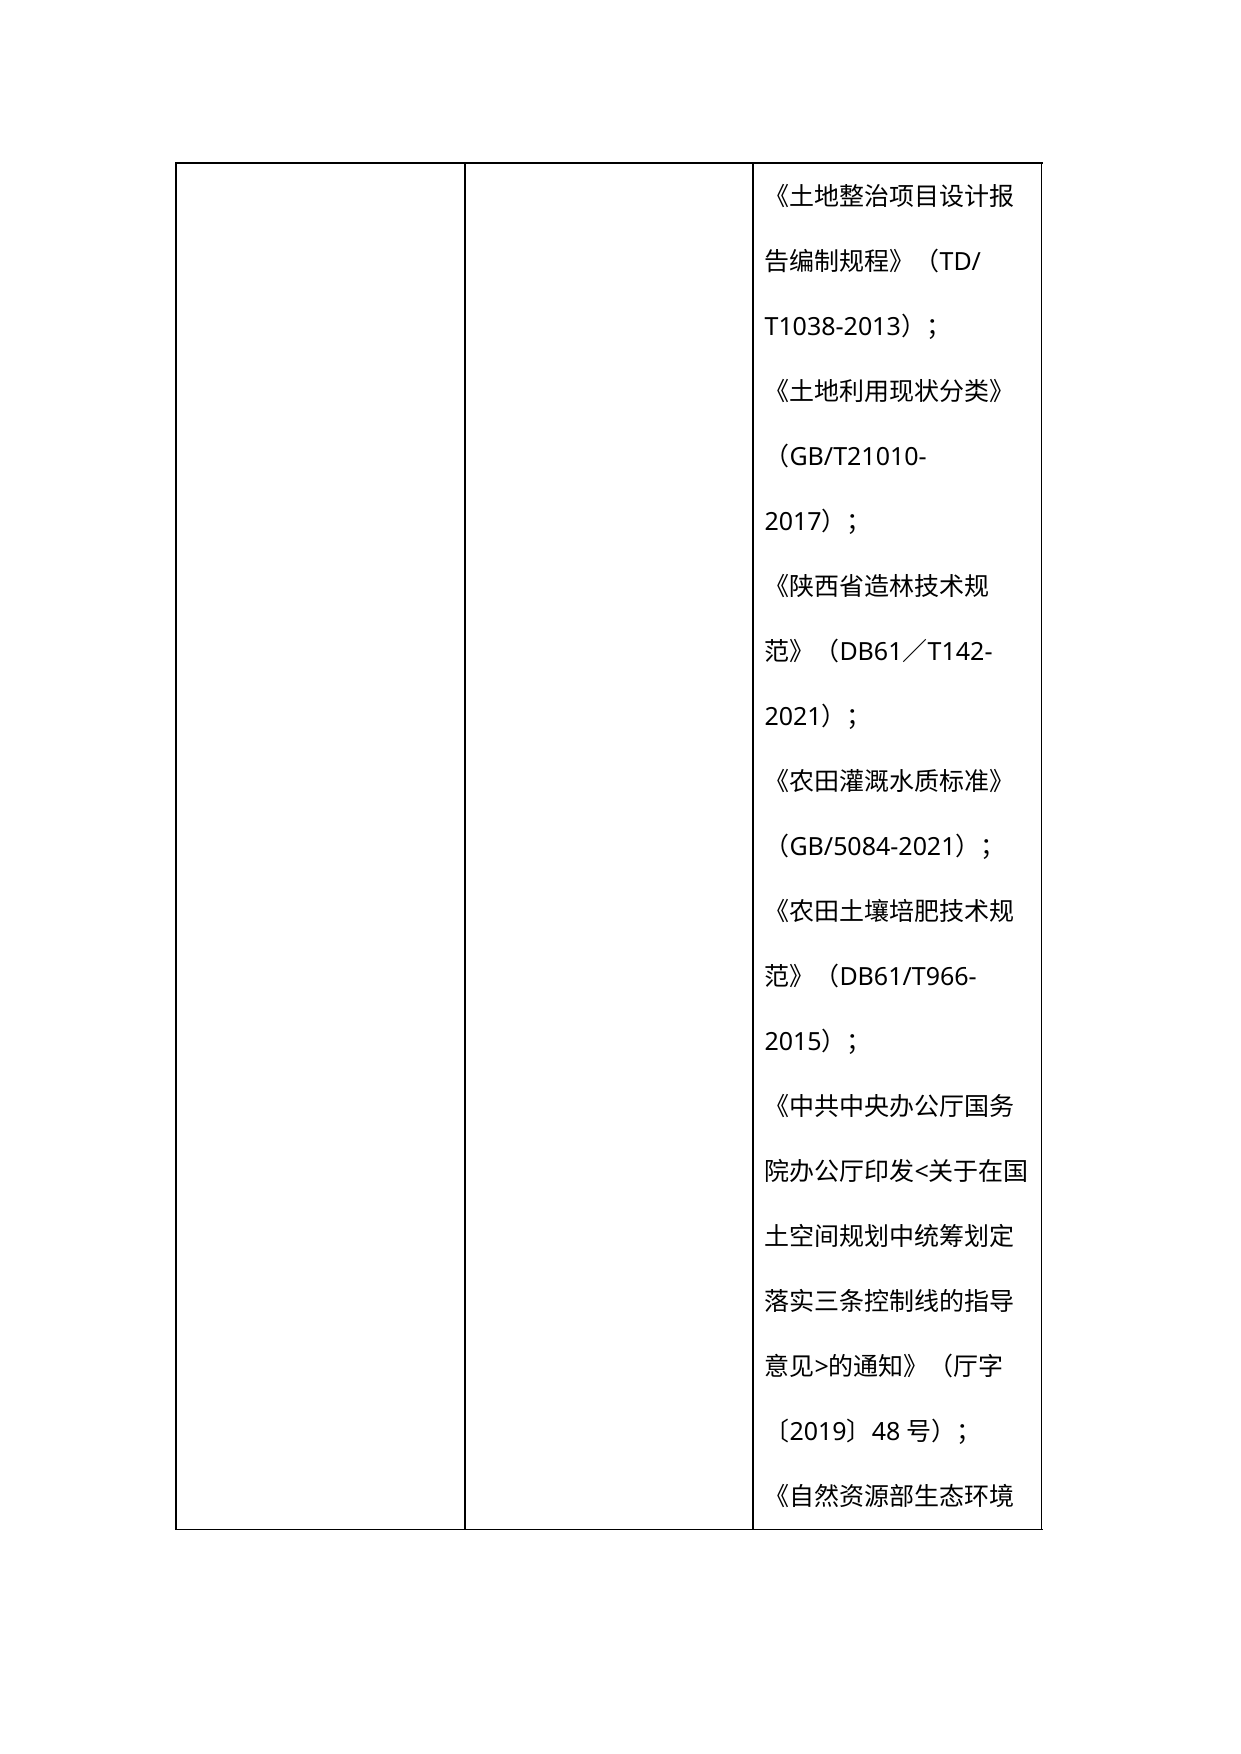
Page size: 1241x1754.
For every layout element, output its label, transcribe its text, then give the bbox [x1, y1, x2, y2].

table_cell 1 [177, 164, 464, 1528]
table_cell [754, 164, 1041, 1528]
table_cell [466, 164, 752, 1528]
